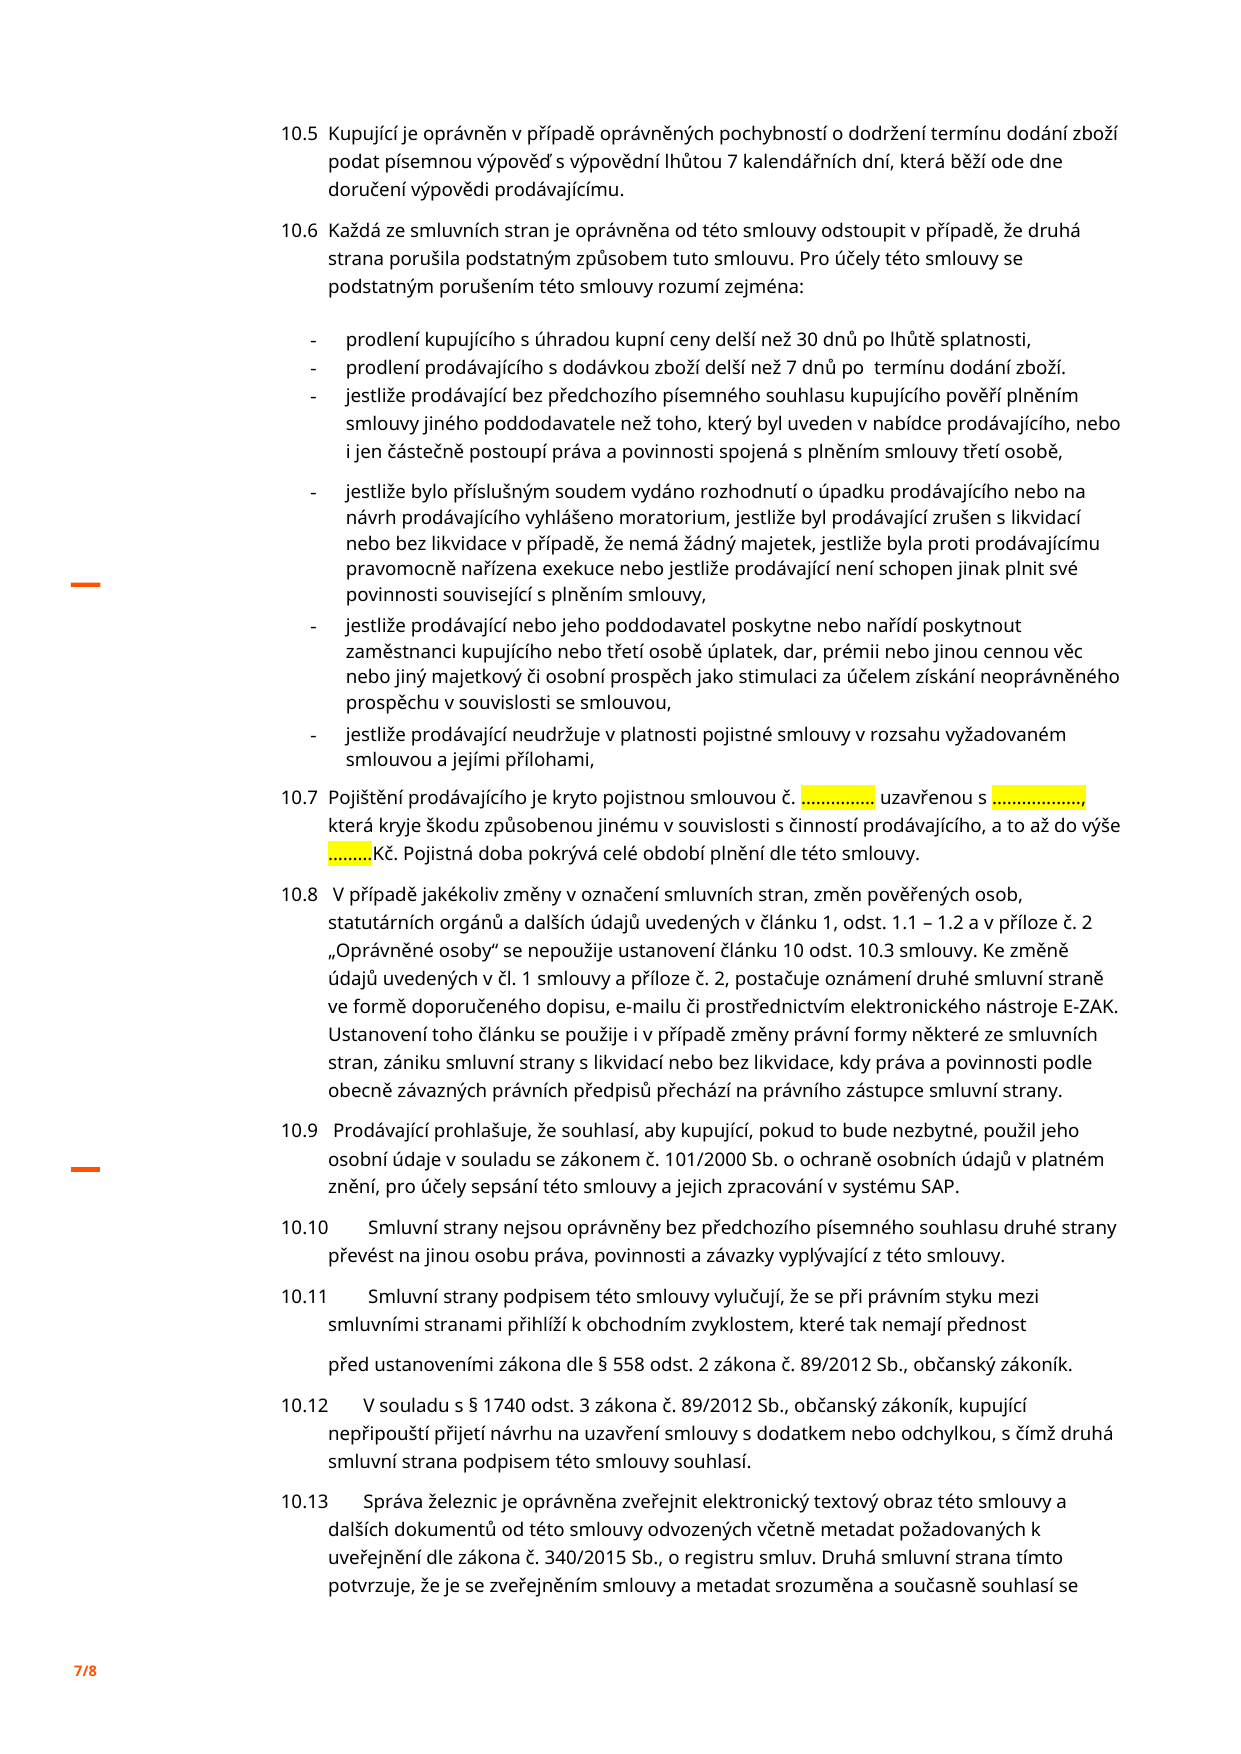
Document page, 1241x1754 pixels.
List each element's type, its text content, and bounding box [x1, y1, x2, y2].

list jestliže prodávající nebo jeho poddodavatel poskytne nebo nařídí poskytnout zaměstnanci kupujícího nebo třetí osobě úplatek, dar, prémii nebo jinou cennou věc nebo jiný majetkový či osobní prospěch jako stimulaci za účelem získání neoprávněného prospěchu v souvislosti se smlouvou, [310, 613, 1122, 715]
list Pojištění prodávajícího je kryto pojistnou smlouvou č. …………… uzavřenou s ………………, která kryje škodu způsobenou jinému v souvislosti s činností prodávajícího, a to až do výše ………Kč. Pojistná doba pokrývá celé období plnění dle této smlouvy. [281, 784, 1122, 866]
list Prodávající prohlašuje, že souhlasí, aby kupující, pokud to bude nezbytné, použil jeho osobní údaje v souladu se zákonem č. 101/2000 Sb. o ochraně osobních údajů v platném znění, pro účely sepsání této smlouvy a jejich zpracování v systému SAP. [281, 1118, 1122, 1199]
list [281, 1488, 1122, 1598]
list Smluvní strany podpisem této smlouvy vylučují, že se při právním styku mezi smluvními stranami přihlíží k obchodním zvyklostem, které tak nemají přednost [281, 1283, 1122, 1336]
list prodlení kupujícího s úhradou kupní ceny delší než 30 dnů po lhůtě splatnosti, [310, 326, 1122, 352]
list V případě jakékoliv změny v označení smluvních stran, změn pověřených osob, statutárních orgánů a dalších údajů uvedených v článku 1, odst. 1.1 – 1.2 a v příloze č. 2 „Oprávněné osoby“ se nepoužije ustanovení článku 10 odst. 10.3 smlouvy. Ke změně údajů uvedených v čl. 1 smlouvy a příloze č. 2, postačuje oznámení druhé smluvní straně ve formě doporučeného dopisu, e-mailu či prostřednictvím elektronického nástroje E-ZAK. Ustanovení toho článku se použije i v případě změny právní formy některé ze smluvních stran, zániku smluvní strany s likvidací nebo bez likvidace, kdy práva a povinnosti podle obecně závazných právních předpisů přechází na právního zástupce smluvní strany. [281, 881, 1122, 1103]
list Každá ze smluvních stran je oprávněna od této smlouvy odstoupit v případě, že druhá strana porušila podstatným způsobem tuto smlouvu. Pro účely této smlouvy se podstatným porušením této smlouvy rozumí zejména: [281, 217, 1122, 299]
list Kupující je oprávněn v případě oprávněných pochybností o dodržení termínu dodání zboží podat písemnou výpověď s výpovědní lhůtou 7 kalendářních dní, která běží ode dne doručení výpovědi prodávajícímu. [281, 121, 1122, 202]
list Smluvní strany nejsou oprávněny bez předchozího písemného souhlasu druhé strany převést na jinou osobu práva, povinnosti a závazky vyplývající z této smlouvy. [281, 1214, 1122, 1268]
list jestliže prodávající neudržuje v platnosti pojistné smlouvy v rozsahu vyžadovaném smlouvou a jejími přílohami, [310, 721, 1122, 772]
list V souladu s § 1740 odst. 3 zákona č. 89/2012 Sb., občanský zákoník, kupující nepřipouští přijetí návrhu na uzavření smlouvy s dodatkem nebo odchylkou, s čímž druhá smluvní strana podpisem této smlouvy souhlasí. [281, 1392, 1122, 1473]
text před ustanoveními zákona dle § 558 odst. 2 zákona č. 89/2012 Sb., občanský zákoník. [328, 1351, 1122, 1377]
list prodlení prodávajícího s dodávkou zboží delší než 7 dnů po termínu dodání zboží. [310, 354, 1122, 380]
list jestliže prodávající bez předchozího písemného souhlasu kupujícího pověří plněním smlouvy jiného poddodavatele než toho, který byl uveden v nabídce prodávajícího, nebo i jen částečně postoupí práva a povinnosti spojená s plněním smlouvy třetí osobě, [310, 382, 1122, 464]
list jestliže bylo příslušným soudem vydáno rozhodnutí o úpadku prodávajícího nebo na návrh prodávajícího vyhlášeno moratorium, jestliže byl prodávající zrušen s likvidací nebo bez likvidace v případě, že nemá žádný majetek, jestliže byla proti prodávajícímu pravomocně nařízena exekuce nebo jestliže prodávající není schopen jinak plnit své povinnosti související s plněním smlouvy, [310, 479, 1122, 606]
